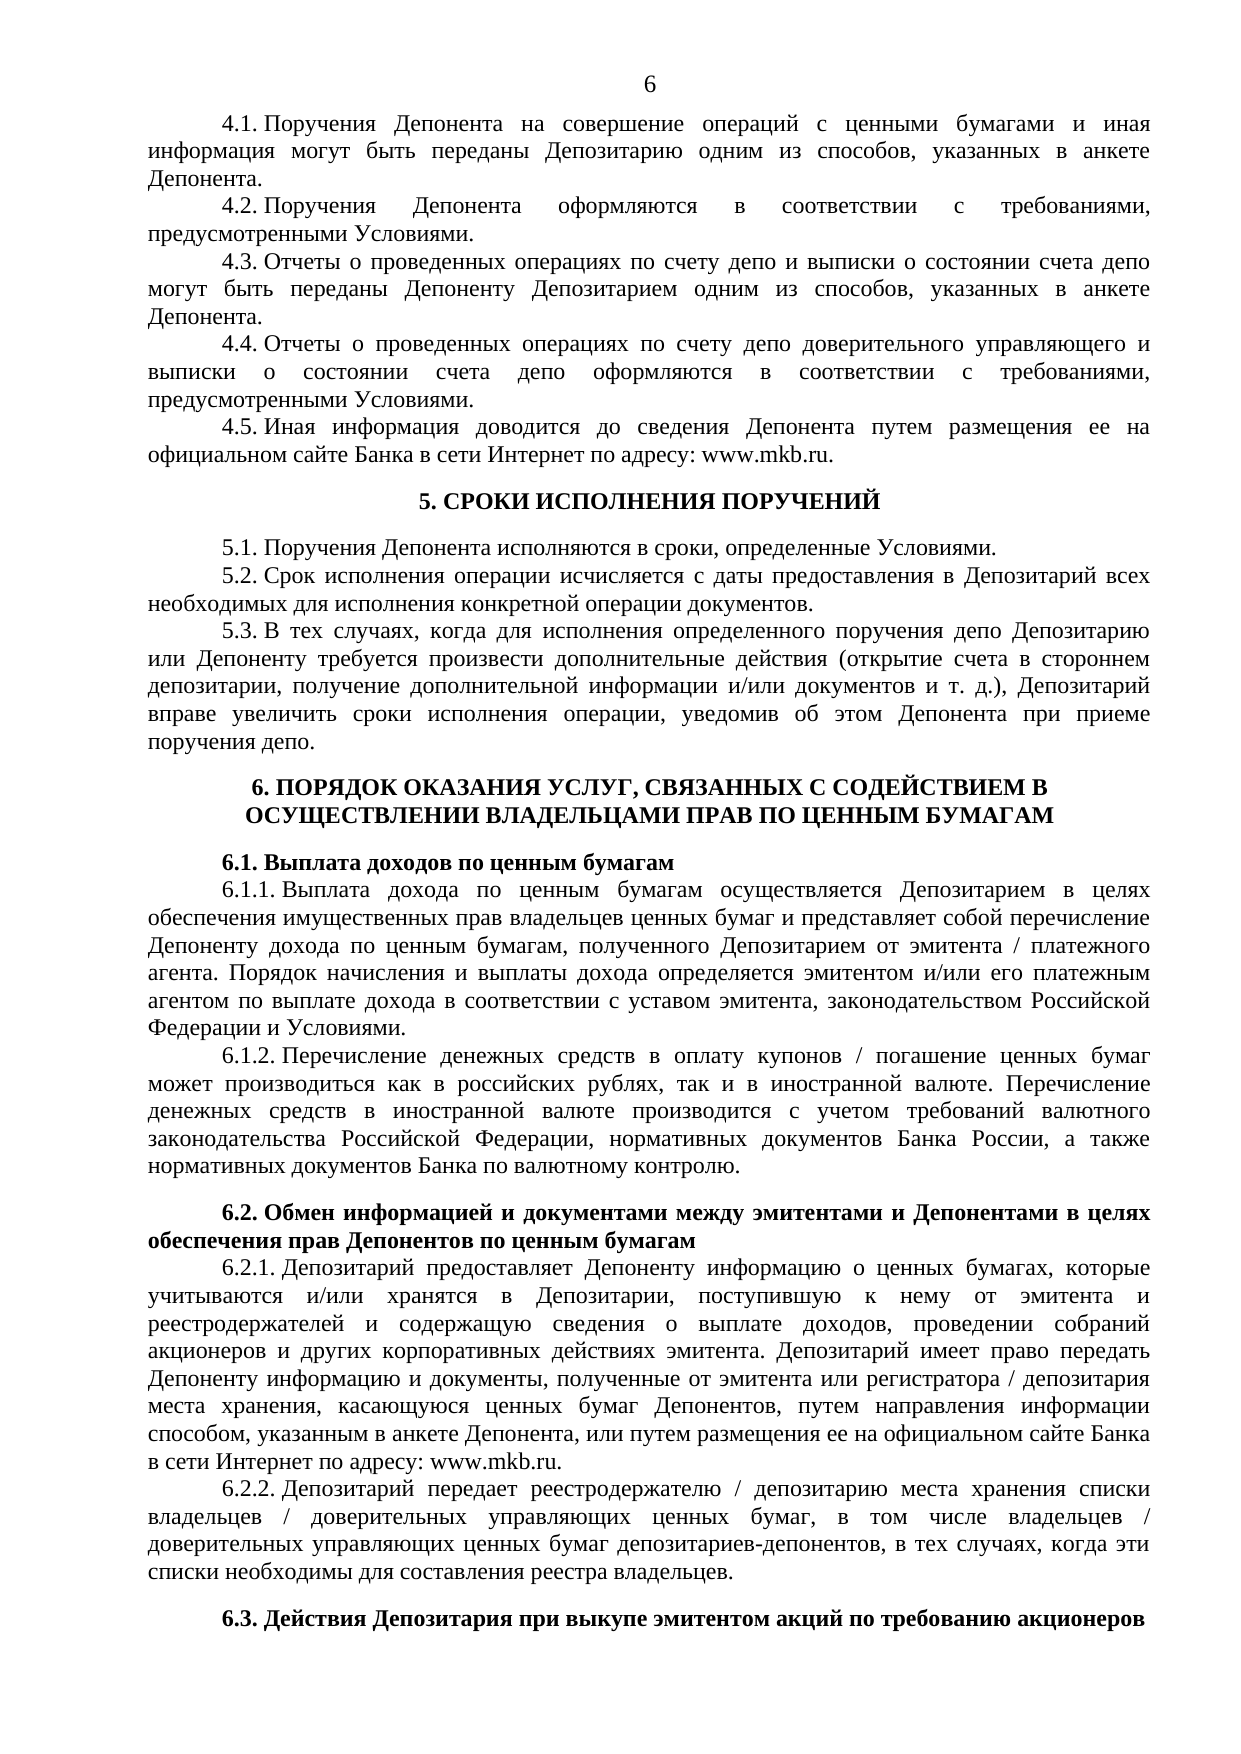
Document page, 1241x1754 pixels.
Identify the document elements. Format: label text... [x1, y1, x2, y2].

text 6.3. Действия Депозитария при выкупе эмитентом акций по требованию акционеров [148, 1604, 1152, 1631]
text 6.2. Обмен информацией и документами между эмитентами и Депонентами в целях обеспечения прав Депонентов по ценным бумагам [148, 1198, 1152, 1253]
text 5.1. Поручения Депонента исполняются в сроки, определенные Условиями. [148, 533, 1152, 561]
text 4.2. Поручения Депонента оформляются в соответствии с требованиями, предусмотренными Условиями. [148, 191, 1152, 247]
text 6. ПОРЯДОК ОКАЗАНИЯ УСЛУГ, СВЯЗАННЫХ С СОДЕЙСТВИЕМ В ОСУЩЕСТВЛЕНИИ ВЛАДЕЛЬЦАМИ ПРАВ ПО ЦЕННЫМ БУМАГАМ [148, 773, 1152, 829]
text 5. СРОКИ ИСПОЛНЕНИЯ ПОРУЧЕНИЙ [148, 487, 1152, 514]
text 6.1. Выплата доходов по ценным бумагам [148, 848, 1152, 875]
text 5.3. В тех случаях, когда для исполнения определенного поручения депо Депозитарию или Депоненту требуется произвести дополнительные действия (открытие счета в стороннем депозитарии, получение дополнительной информации и/или документов и т. д.), Депозитарий вправе увеличить сроки исполнения операции, уведомив об этом Депонента при приеме поручения депо. [148, 616, 1152, 754]
text 6.1.1. Выплата дохода по ценным бумагам осуществляется Депозитарием в целях обеспечения имущественных прав владельцев ценных бумаг и представляет собой перечисление Депоненту дохода по ценным бумагам, полученного Депозитарием от эмитента / платежного агента. Порядок начисления и выплаты дохода определяется эмитентом и/или его платежным агентом по выплате дохода в соответствии с уставом эмитента, законодательством Российской Федерации и Условиями. [148, 875, 1152, 1041]
text 4.4. Отчеты о проведенных операциях по счету депо доверительного управляющего и выписки о состоянии счета депо оформляются в соответствии с требованиями, предусмотренными Условиями. [148, 329, 1152, 412]
text 4.1. Поручения Депонента на совершение операций с ценными бумагами и иная информация могут быть переданы Депозитарию одним из способов, указанных в анкете Депонента. [148, 109, 1152, 191]
text 6.1.2. Перечисление денежных средств в оплату купонов / погашение ценных бумаг может производиться как в российских рублях, так и в иностранной валюте. Перечисление денежных средств в иностранной валюте производится с учетом требований валютного законодательства Российской Федерации, нормативных документов Банка России, а также нормативных документов Банка по валютному контролю. [148, 1041, 1152, 1179]
text 6.2.2. Депозитарий передает реестродержателю / депозитарию места хранения списки владельцев / доверительных управляющих ценных бумаг, в том числе владельцев / доверительных управляющих ценных бумаг депозитариев-депонентов, в тех случаях, когда эти списки необходимы для составления реестра владельцев. [148, 1474, 1152, 1585]
text 4.5. Иная информация доводится до сведения Депонента путем размещения ее на официальном сайте Банка в сети Интернет по адресу: www.mkb.ru. [148, 412, 1152, 467]
text 6.2.1. Депозитарий предоставляет Депоненту информацию о ценных бумагах, которые учитываются и/или хранятся в Депозитарии, поступившую к нему от эмитента и реестродержателей и содержащую сведения о выплате доходов, проведении собраний акционеров и других корпоративных действиях эмитента. Депозитарий имеет право передать Депоненту информацию и документы, полученные от эмитента или регистратора / депозитария места хранения, касающуюся ценных бумаг Депонентов, путем направления информации способом, указанным в анкете Депонента, или путем размещения ее на официальном сайте Банка в сети Интернет по адресу: www.mkb.ru. [148, 1253, 1152, 1474]
text 4.3. Отчеты о проведенных операциях по счету депо и выписки о состоянии счета депо могут быть переданы Депоненту Депозитарием одним из способов, указанных в анкете Депонента. [148, 247, 1152, 329]
text 5.2. Срок исполнения операции исчисляется с даты предоставления в Депозитарий всех необходимых для исполнения конкретной операции документов. [148, 561, 1152, 616]
